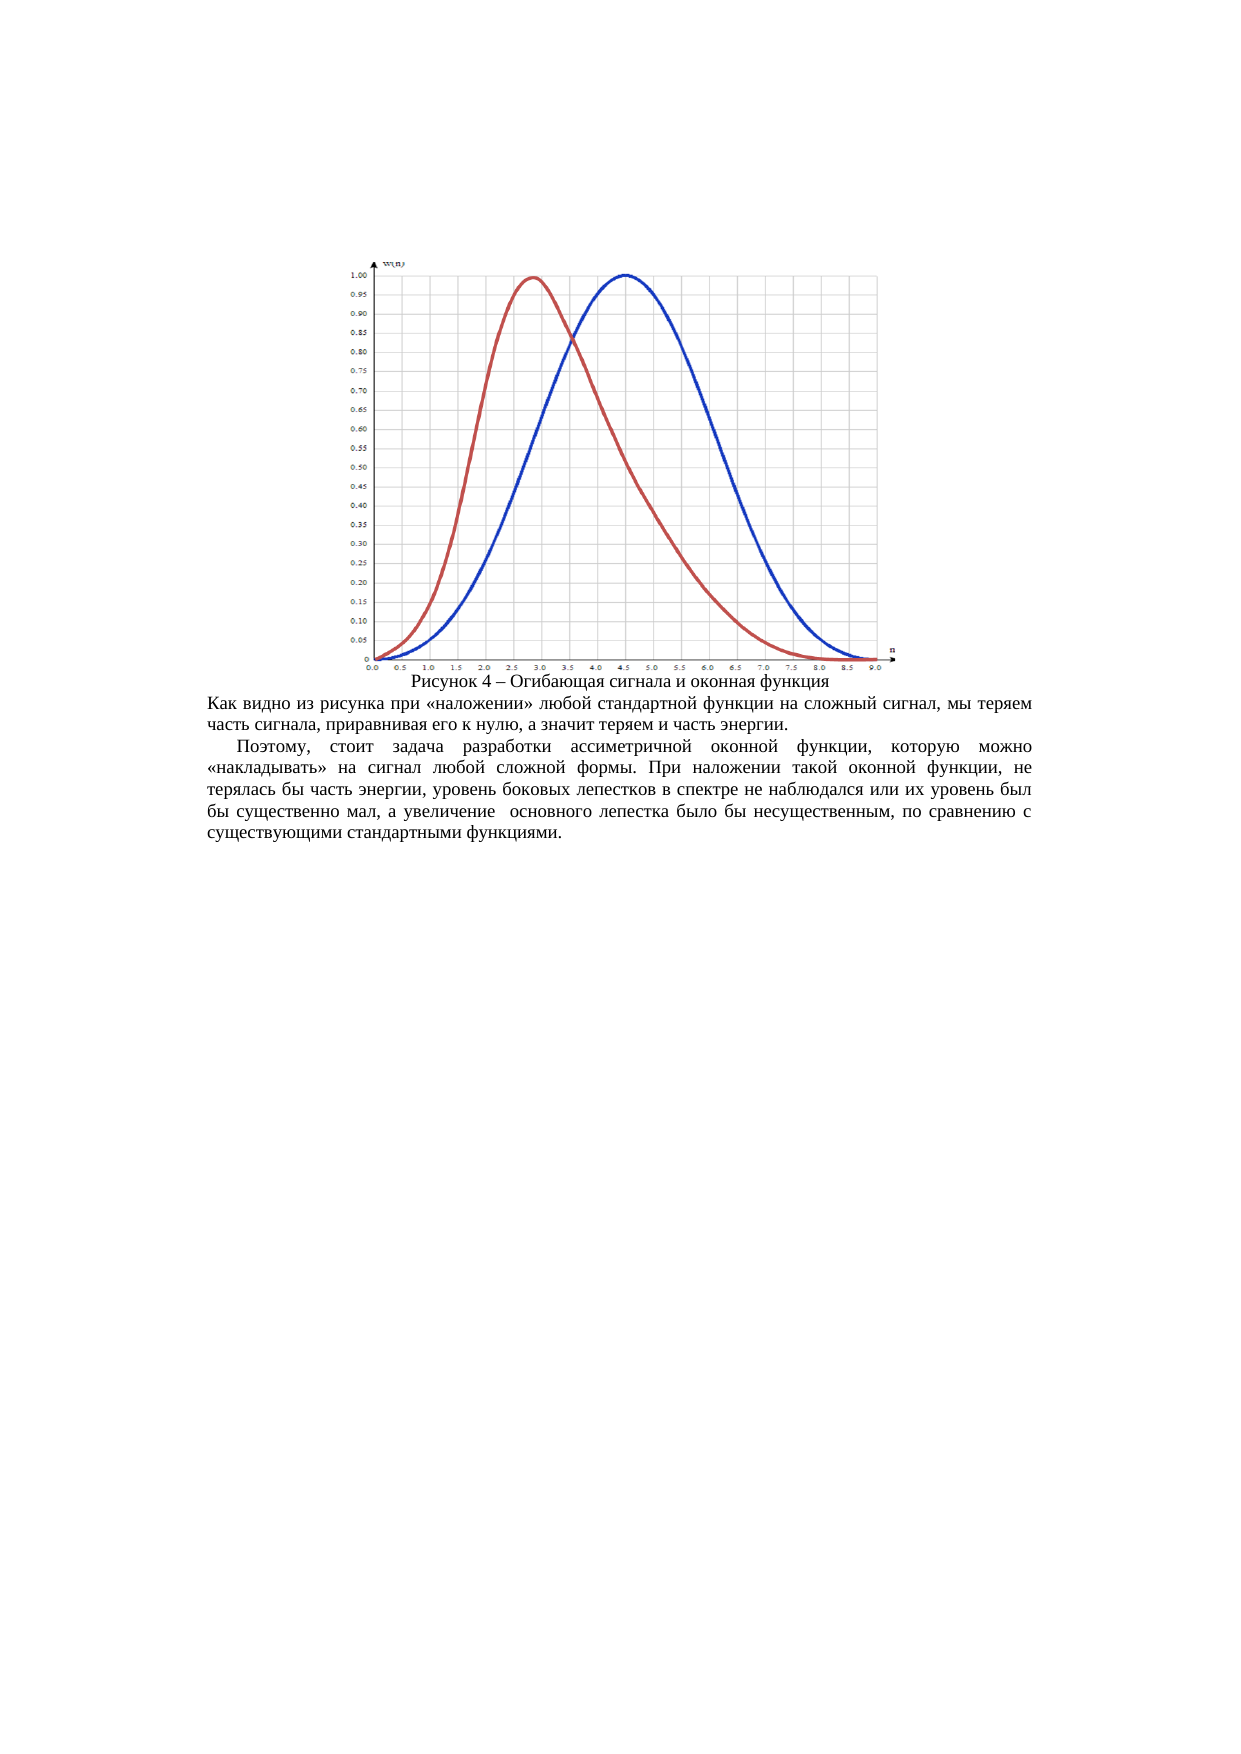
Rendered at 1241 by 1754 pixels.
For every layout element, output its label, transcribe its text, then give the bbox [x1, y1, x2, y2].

text Как видно из рисунка при «наложении» любой стандартной функции на сложный сигнал, мы теряем часть сигнала, приравнивая его к нулю, а значит теряем и часть энергии. [207, 692, 1033, 735]
text Поэтому, стоит задача разработки ассиметричной оконной функции, которую можно «накладывать» на сигнал любой сложной формы. При наложении такой оконной функции, не терялась бы часть энергии, уровень боковых лепестков в спектре не наблюдался или их уровень был бы существенно мал, а увеличение основного лепестка было бы несущественным, по сравнению с существующими стандартными функциями. [207, 735, 1033, 843]
picture [344, 262, 896, 671]
